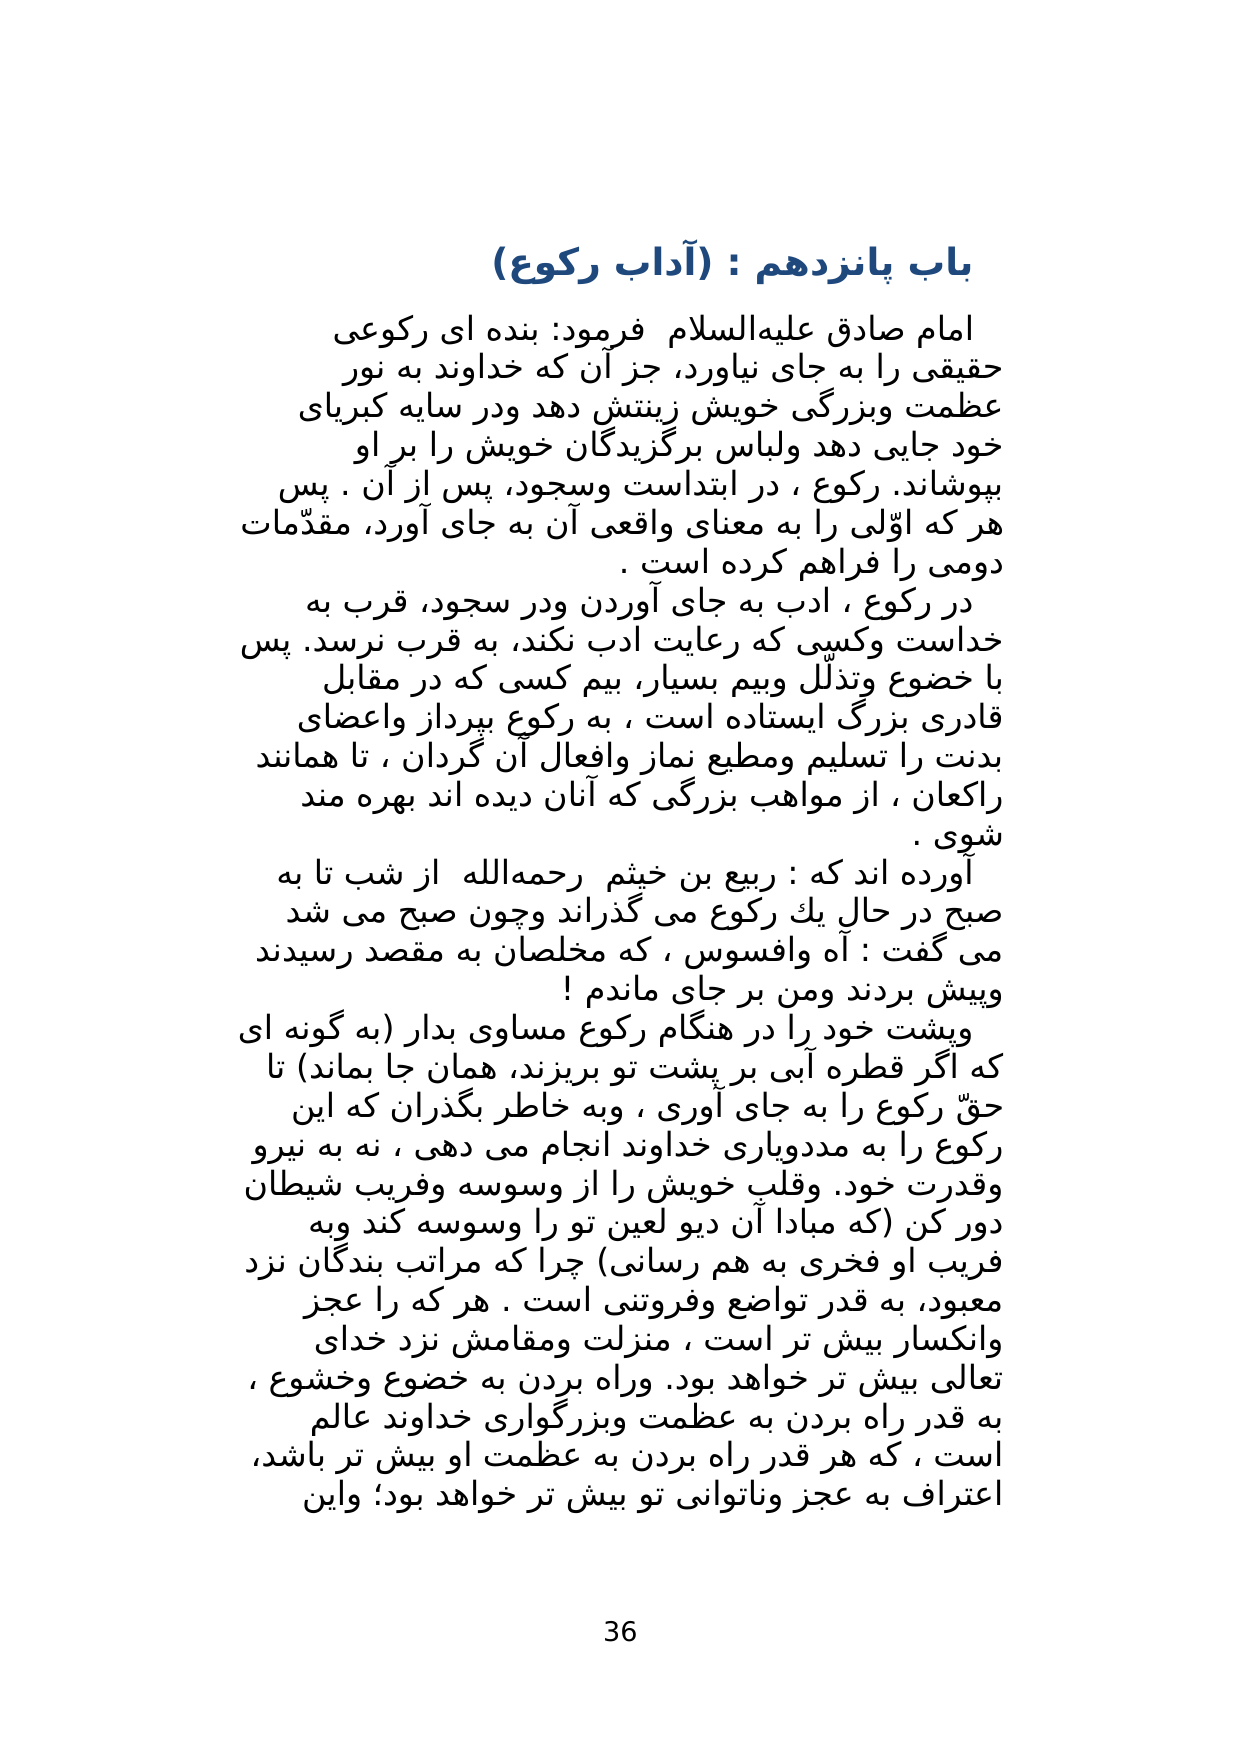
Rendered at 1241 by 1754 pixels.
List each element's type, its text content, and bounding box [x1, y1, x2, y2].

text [236, 1008, 1004, 1514]
subtitle باب پانزدهم : (آداب ركوع) [236, 241, 1004, 284]
text آورده اند كه : ربيع بن خيثم رحمه‌الله از شب تا به صبح در حال يك ركوع مى گذراند وچون صبح مى شد مى گفت : آه وافسوس ، كه مخلصان به مقصد رسيدند وپيش بردند ومن بر جاى ماندم ! [236, 853, 1004, 1008]
text در ركوع ، ادب به جاى آوردن ودر سجود، قرب به خداست وكسى كه رعايت ادب نكند، به قرب نرسد. پس با خضوع وتذلّل وبيم بسيار، بيم كسى كه در مقابل قادرى بزرگ ايستاده است ، به ركوع بپرداز واعضاى بدنت را تسليم ومطيع نماز وافعال آن گردان ، تا همانند راكعان ، از مواهب بزرگى كه آنان ديده اند بهره مند شوى . [236, 581, 1004, 853]
text امام صادق عليه‌السلام فرمود: بنده اى ركوعى حقيقى را به جاى نياورد، جز آن كه خداوند به نور عظمت وبزرگى خويش زينتش دهد ودر سايه كبرياى خود جايى دهد ولباس برگزيدگان خويش را بر او بپوشاند. ركوع ، در ابتداست وسجود، پس از آن . پس هر كه اوّلى را به معناى واقعى آن به جاى آورد، مقدّمات دومى را فراهم كرده است . [236, 309, 1004, 581]
